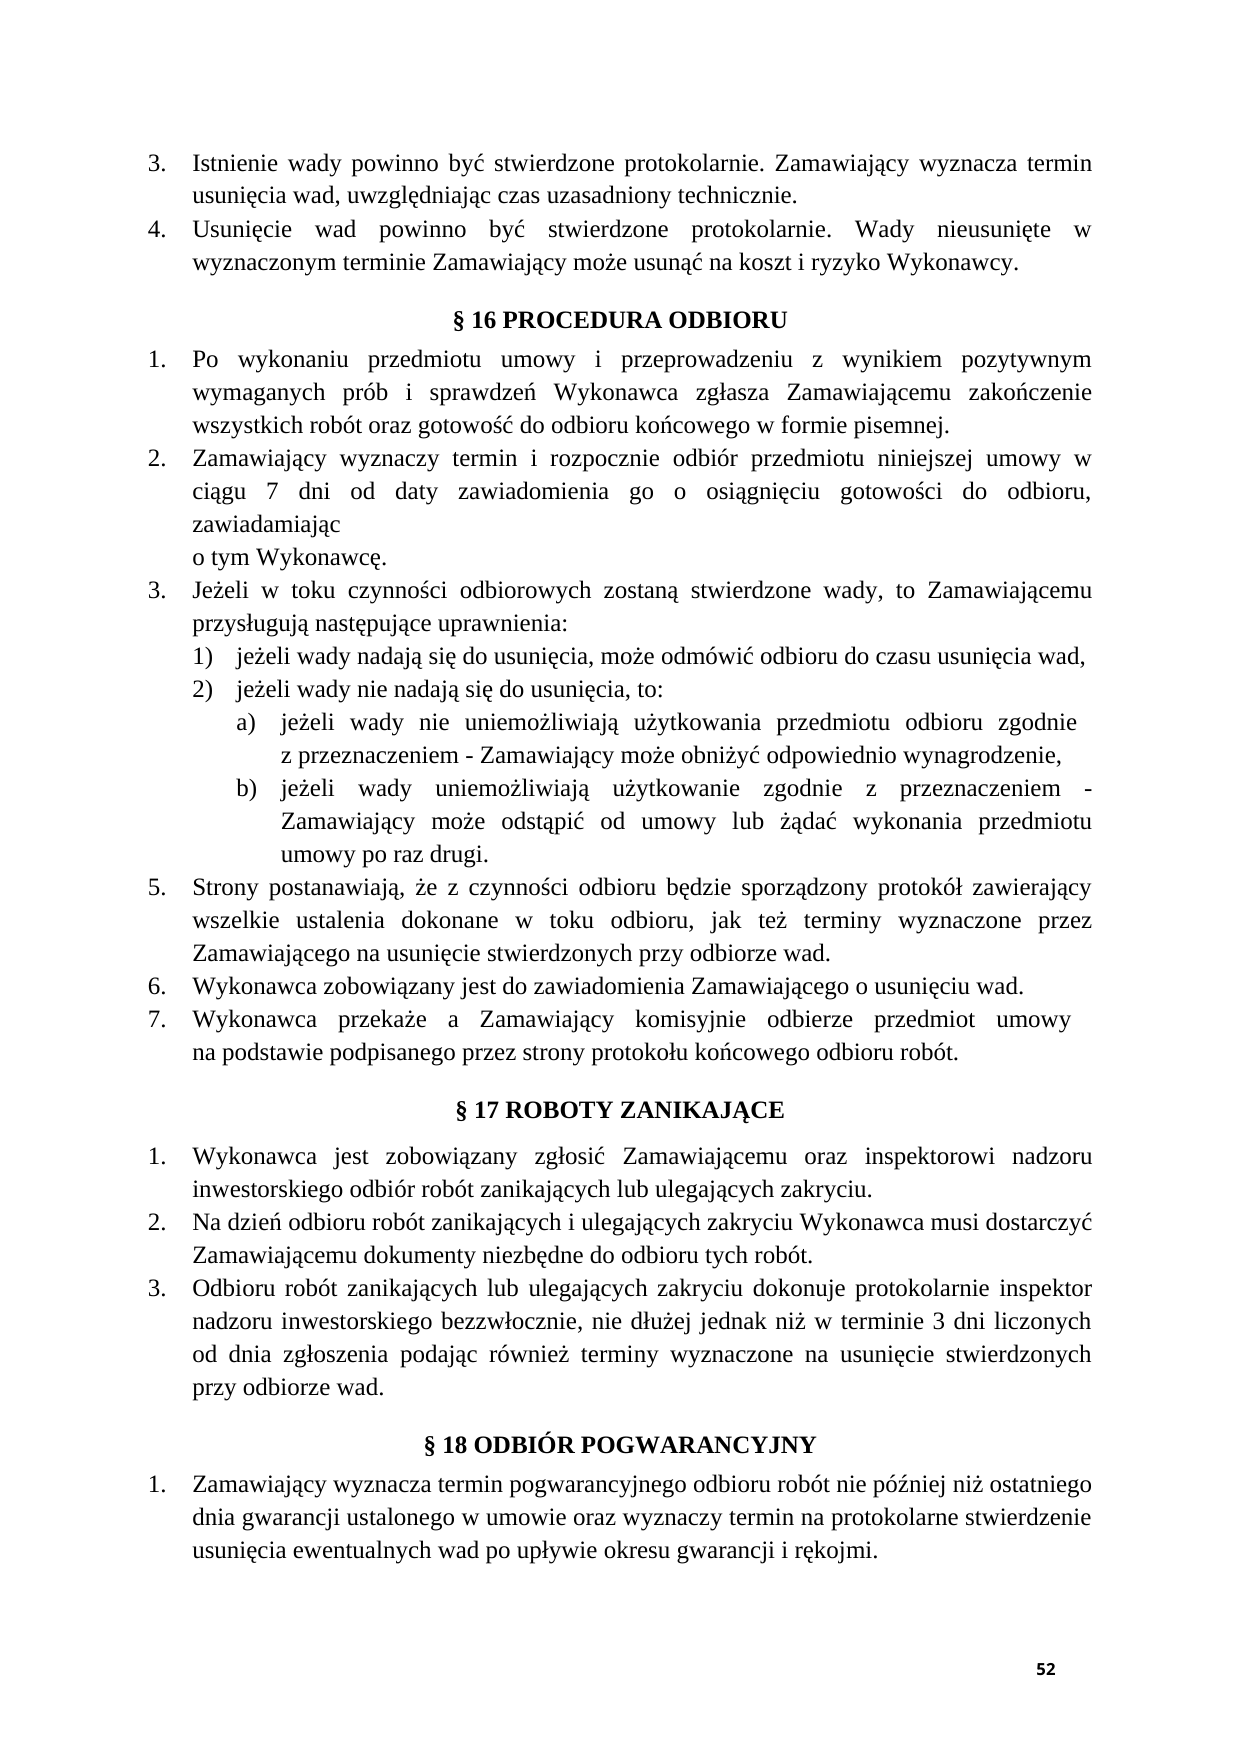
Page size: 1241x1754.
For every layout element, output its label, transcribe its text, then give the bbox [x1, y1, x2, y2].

list Usunięcie wad powinno być stwierdzone protokolarnie. Wady nieusunięte w wyznaczonym terminie Zamawiający może usunąć na koszt i ryzyko Wykonawcy. [148, 214, 1093, 275]
list Istnienie wady powinno być stwierdzone protokolarnie. Zamawiający wyznacza termin usunięcia wad, uwzględniając czas uzasadniony technicznie. [148, 148, 1093, 209]
list jeżeli wady nie uniemożliwiają użytkowania przedmiotu odbioru zgodnie z przeznaczeniem - Zamawiający może obniżyć odpowiednio wynagrodzenie, [236, 707, 1093, 769]
list Odbioru robót zanikających lub ulegających zakryciu dokonuje protokolarnie inspektor nadzoru inwestorskiego bezzwłocznie, nie dłużej jednak niż w terminie 3 dni liczonych od dnia zgłoszenia podając również terminy wyznaczone na usunięcie stwierdzonych przy odbiorze wad. [148, 1273, 1093, 1401]
list jeżeli wady nie nadają się do usunięcia, to: [192, 674, 1093, 703]
list jeżeli wady uniemożliwiają użytkowanie zgodnie z przeznaczeniem - Zamawiający może odstąpić od umowy lub żądać wykonania przedmiotu umowy po raz drugi. [236, 773, 1093, 868]
list Strony postanawiają, że z czynności odbioru będzie sporządzony protokół zawierający wszelkie ustalenia dokonane w toku odbioru, jak też terminy wyznaczone przez Zamawiającego na usunięcie stwierdzonych przy odbiorze wad. [148, 872, 1093, 967]
list Wykonawca przekaże a Zamawiający komisyjnie odbierze przedmiot umowy na podstawie podpisanego przez strony protokołu końcowego odbioru robót. [148, 1004, 1093, 1066]
list Zamawiający wyznaczy termin i rozpocznie odbiór przedmiotu niniejszej umowy w ciągu 7 dni od daty zawiadomienia go o osiągnięciu gotowości do odbioru, zawiadamiając o tym Wykonawcę. [148, 443, 1093, 571]
text § 16 PROCEDURA ODBIORU [148, 305, 1093, 333]
list Jeżeli w toku czynności odbiorowych zostaną stwierdzone wady, to Zamawiającemu przysługują następujące uprawnienia: [148, 575, 1093, 637]
text § 18 ODBIÓR POGWARANCYJNY [148, 1430, 1093, 1459]
list jeżeli wady nadają się do usunięcia, może odmówić odbioru do czasu usunięcia wad, [192, 641, 1093, 670]
list Na dzień odbioru robót zanikających i ulegających zakryciu Wykonawca musi dostarczyć Zamawiającemu dokumenty niezbędne do odbioru tych robót. [148, 1207, 1093, 1269]
list Wykonawca zobowiązany jest do zawiadomienia Zamawiającego o usunięciu wad. [148, 971, 1093, 1000]
list Zamawiający wyznacza termin pogwarancyjnego odbioru robót nie później niż ostatniego dnia gwarancji ustalonego w umowie oraz wyznaczy termin na protokolarne stwierdzenie usunięcia ewentualnych wad po upływie okresu gwarancji i rękojmi. [148, 1469, 1093, 1564]
text § 17 ROBOTY ZANIKAJĄCE [148, 1095, 1093, 1124]
list Wykonawca jest zobowiązany zgłosić Zamawiającemu oraz inspektorowi nadzoru inwestorskiego odbiór robót zanikających lub ulegających zakryciu. [148, 1141, 1093, 1203]
list Po wykonaniu przedmiotu umowy i przeprowadzeniu z wynikiem pozytywnym wymaganych prób i sprawdzeń Wykonawca zgłasza Zamawiającemu zakończenie wszystkich robót oraz gotowość do odbioru końcowego w formie pisemnej. [148, 344, 1093, 439]
